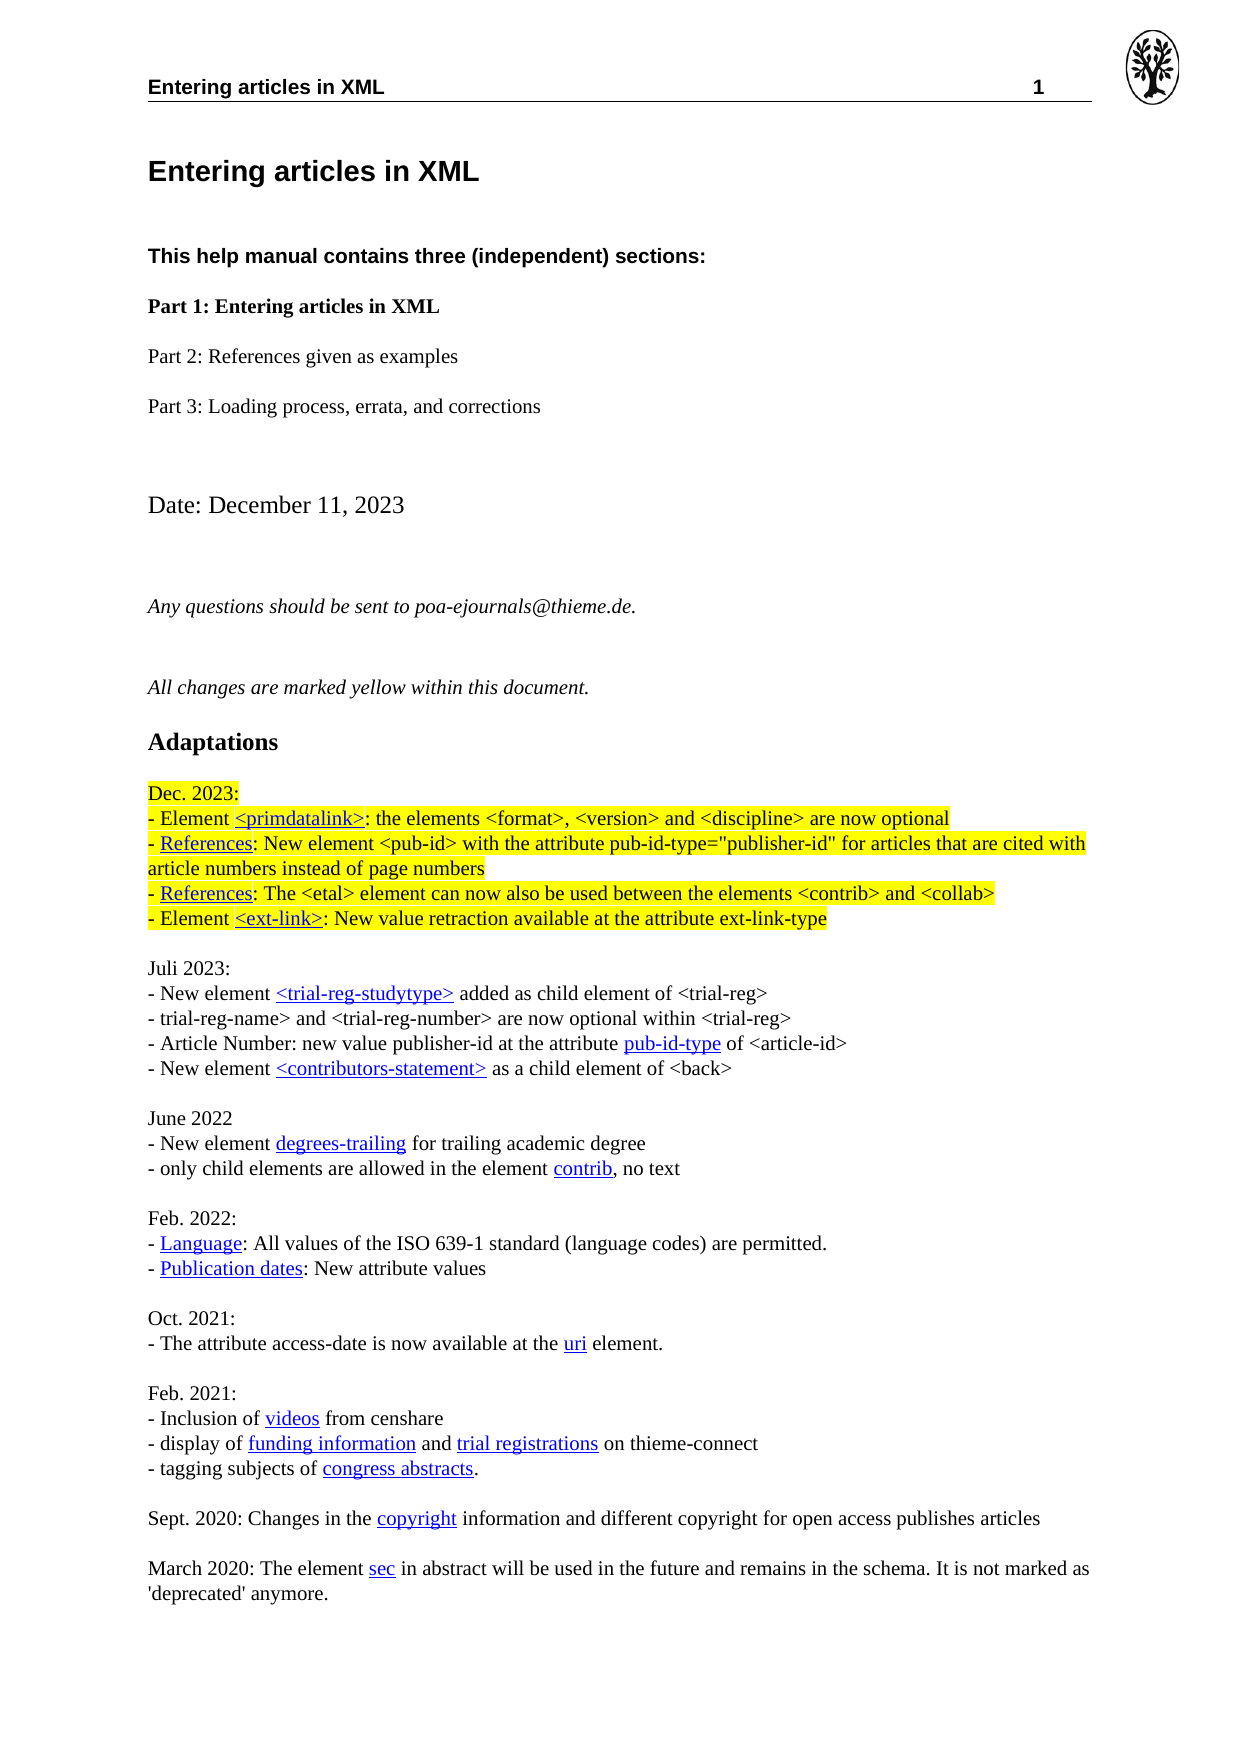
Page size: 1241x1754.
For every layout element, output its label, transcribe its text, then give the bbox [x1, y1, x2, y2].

text Any questions should be sent to poa-ejournals@thieme.de. [148, 594, 1092, 619]
text This help manual contains three (independent) sections: [148, 244, 1092, 269]
text Oct. 2021: - The attribute access-date is now available at the uri element. [148, 1305, 1092, 1355]
text Dec. 2023: - Element <primdatalink>: the elements <format>, <version> and <discipline> are now optional - References: New element <pub-id> with the attribute pub-id-type="publisher-id" for articles that are cited with article numbers instead of page numbers - References: The <etal> element can now also be used between the elements <contrib> and <collab> - Element <ext-link>: New value retraction available at the attribute ext-link-type [148, 780, 1092, 930]
text Juli 2023: - New element <trial-reg-studytype> added as child element of <trial-reg> - trial-reg-name> and <trial-reg-number> are now optional within <trial-reg> - Article Number: new value publisher-id at the attribute pub-id-type of <article-id> - New element <contributors-statement> as a child element of <back> [148, 955, 1092, 1080]
text Feb. 2022: - Language: All values of the ISO 639-1 standard (language codes) are permitted. - Publication dates: New attribute values [148, 1205, 1092, 1280]
text Feb. 2021: - Inclusion of videos from censhare - display of funding information and trial registrations on thieme-connect - tagging subjects of congress abstracts. [148, 1380, 1092, 1480]
text Sept. 2020: Changes in the copyright information and different copyright for open access publishes articles [148, 1505, 1092, 1530]
text Part 3: Loading process, errata, and corrections [148, 394, 1092, 419]
text Part 1: Entering articles in XML [148, 294, 1092, 319]
text March 2020: The element sec in abstract will be used in the future and remains in the schema. It is not marked as 'deprecated' anymore. [148, 1555, 1092, 1605]
text Adaptations [148, 730, 1092, 755]
picture [1125, 30, 1180, 105]
text Date: December 11, 2023 [148, 494, 1092, 519]
text June 2022 - New element degrees-trailing for trailing academic degree - only child elements are allowed in the element contrib, no text [148, 1105, 1092, 1180]
text Part 2: References given as examples [148, 344, 1092, 369]
text Entering articles in XML [148, 154, 1092, 187]
text All changes are marked yellow within this document. [148, 675, 1092, 699]
